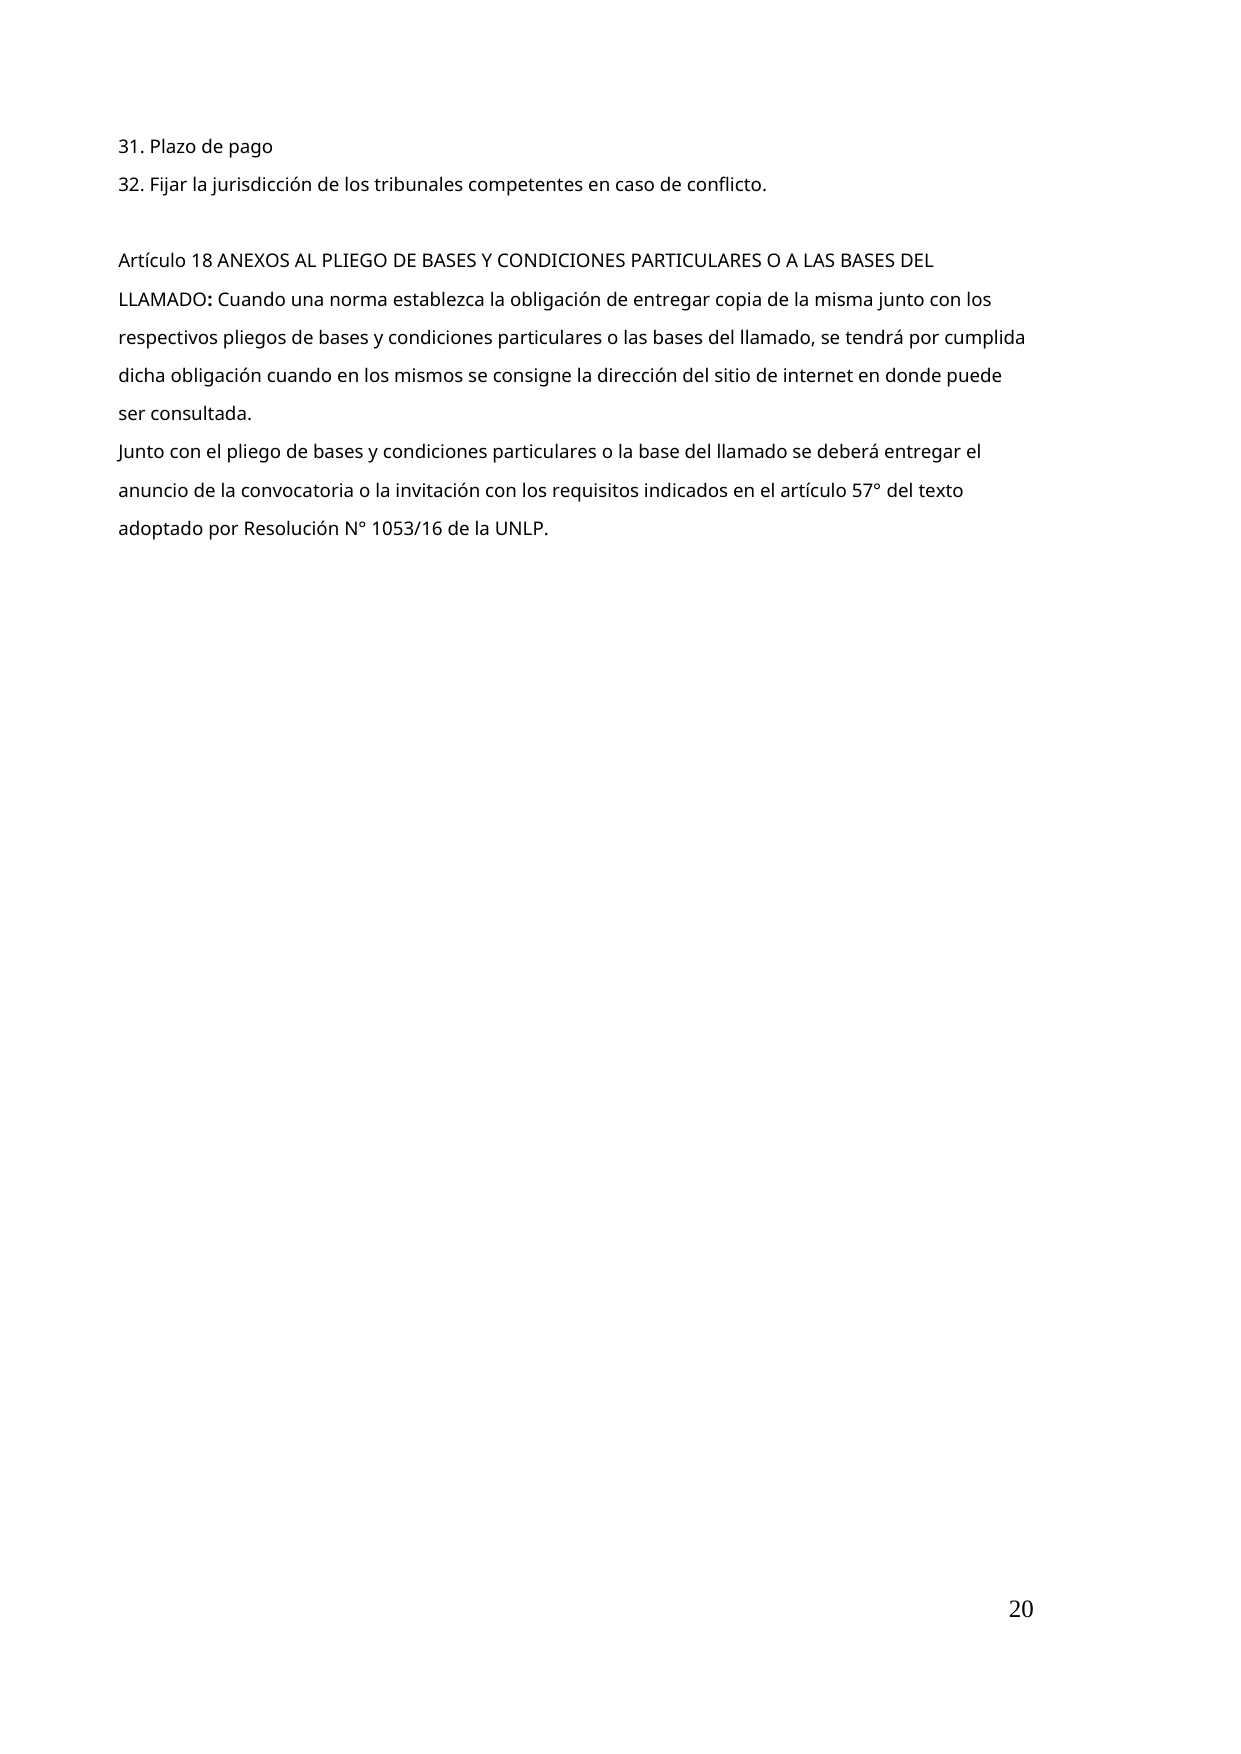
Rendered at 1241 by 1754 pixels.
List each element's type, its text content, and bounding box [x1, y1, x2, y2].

text Artículo 18 ANEXOS AL PLIEGO DE BASES Y CONDICIONES PARTICULARES O A LAS BASES DEL LLAMADO: Cuando una norma establezca la obligación de entregar copia de la misma junto con los respectivos pliegos de bases y condiciones particulares o las bases del llamado, se tendrá por cumplida dicha obligación cuando en los mismos se consigne la dirección del sitio de internet en donde puede ser consultada. [118, 248, 1033, 426]
text Junto con el pliego de bases y condiciones particulares o la base del llamado se deberá entregar el anuncio de la convocatoria o la invitación con los requisitos indicados en el artículo 57° del texto adoptado por Resolución N° 1053/16 de la UNLP. [118, 439, 1033, 541]
text 31. Plazo de pago [118, 133, 1033, 158]
text 32. Fijar la jurisdicción de los tribunales competentes en caso de conflicto. [118, 171, 1033, 197]
